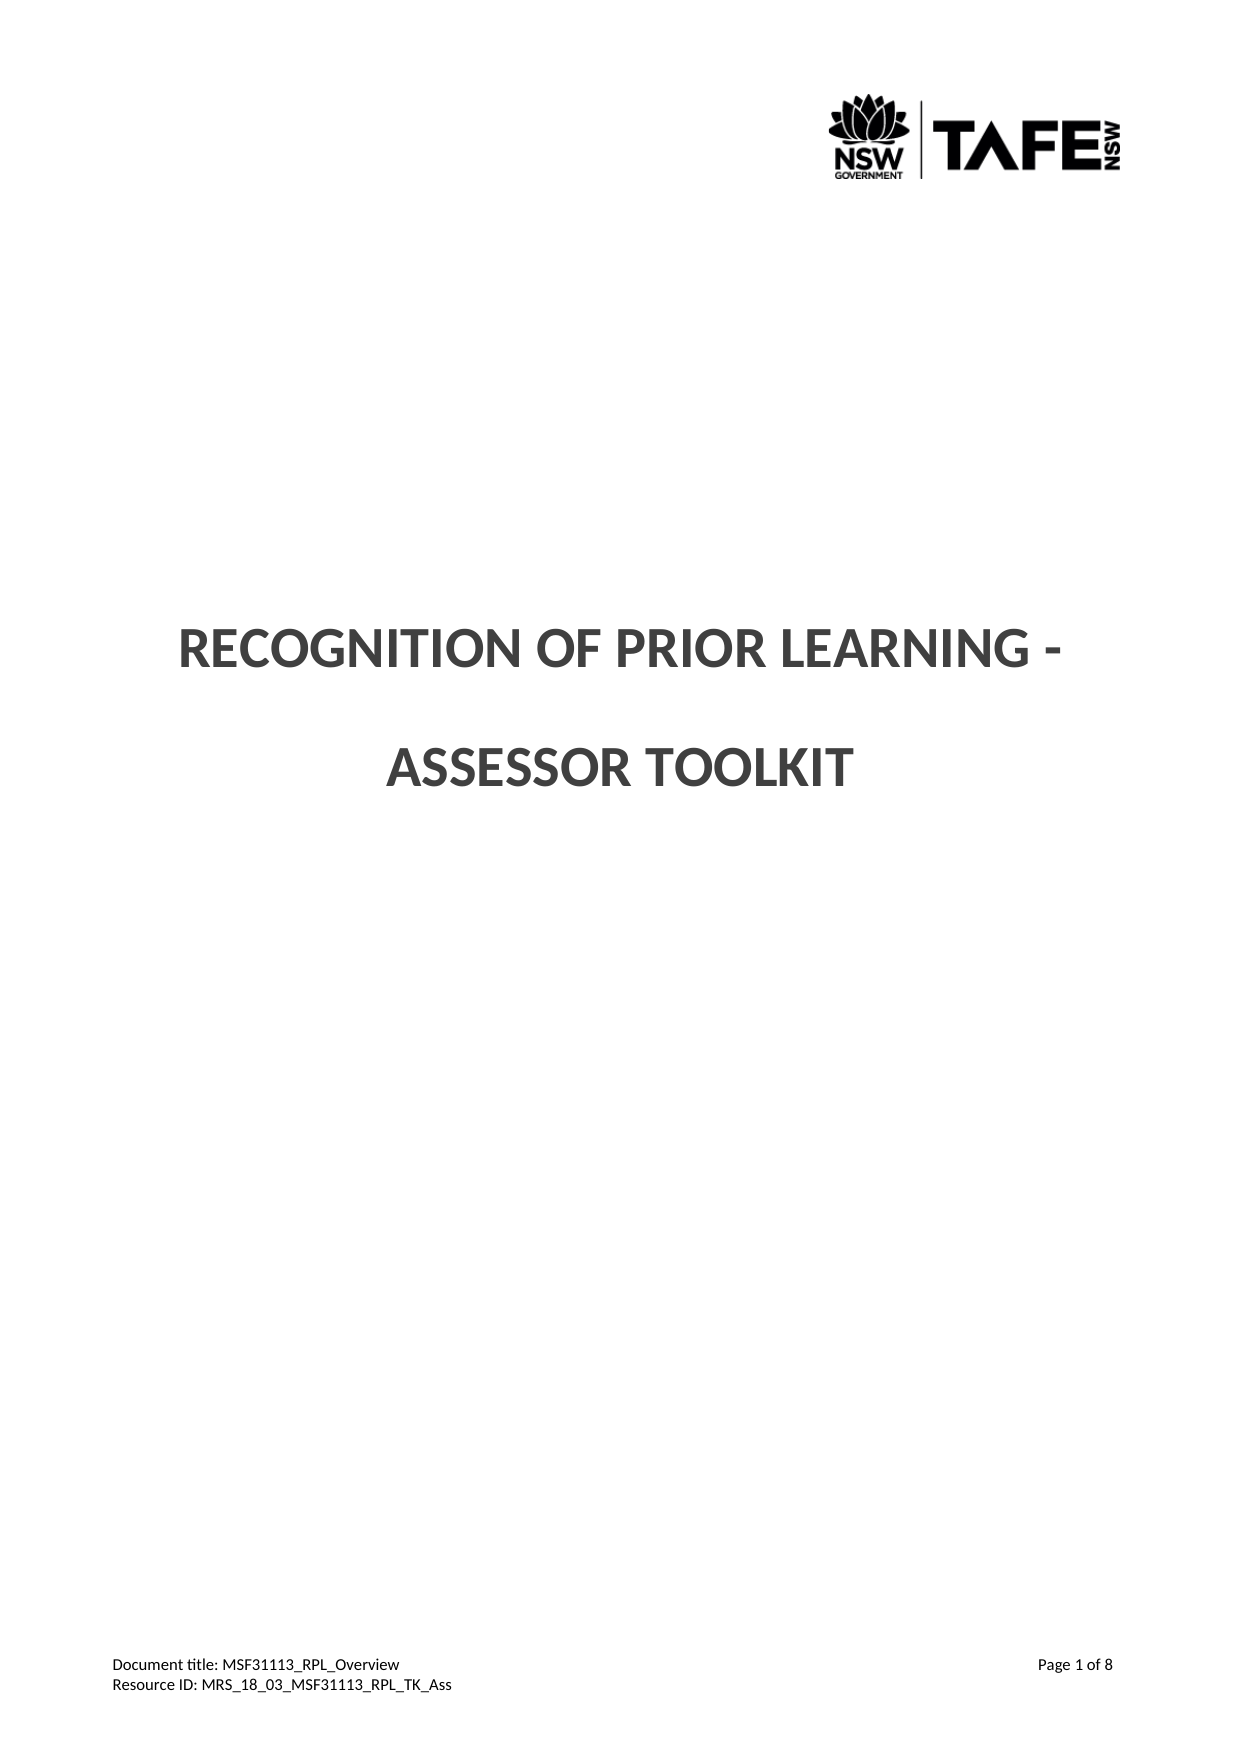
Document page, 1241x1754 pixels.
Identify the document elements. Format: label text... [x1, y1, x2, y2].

title Assessor TOOLKIT [112, 711, 1128, 805]
picture [828, 94, 1120, 179]
title Recognition of Prior Learning - [112, 593, 1128, 686]
